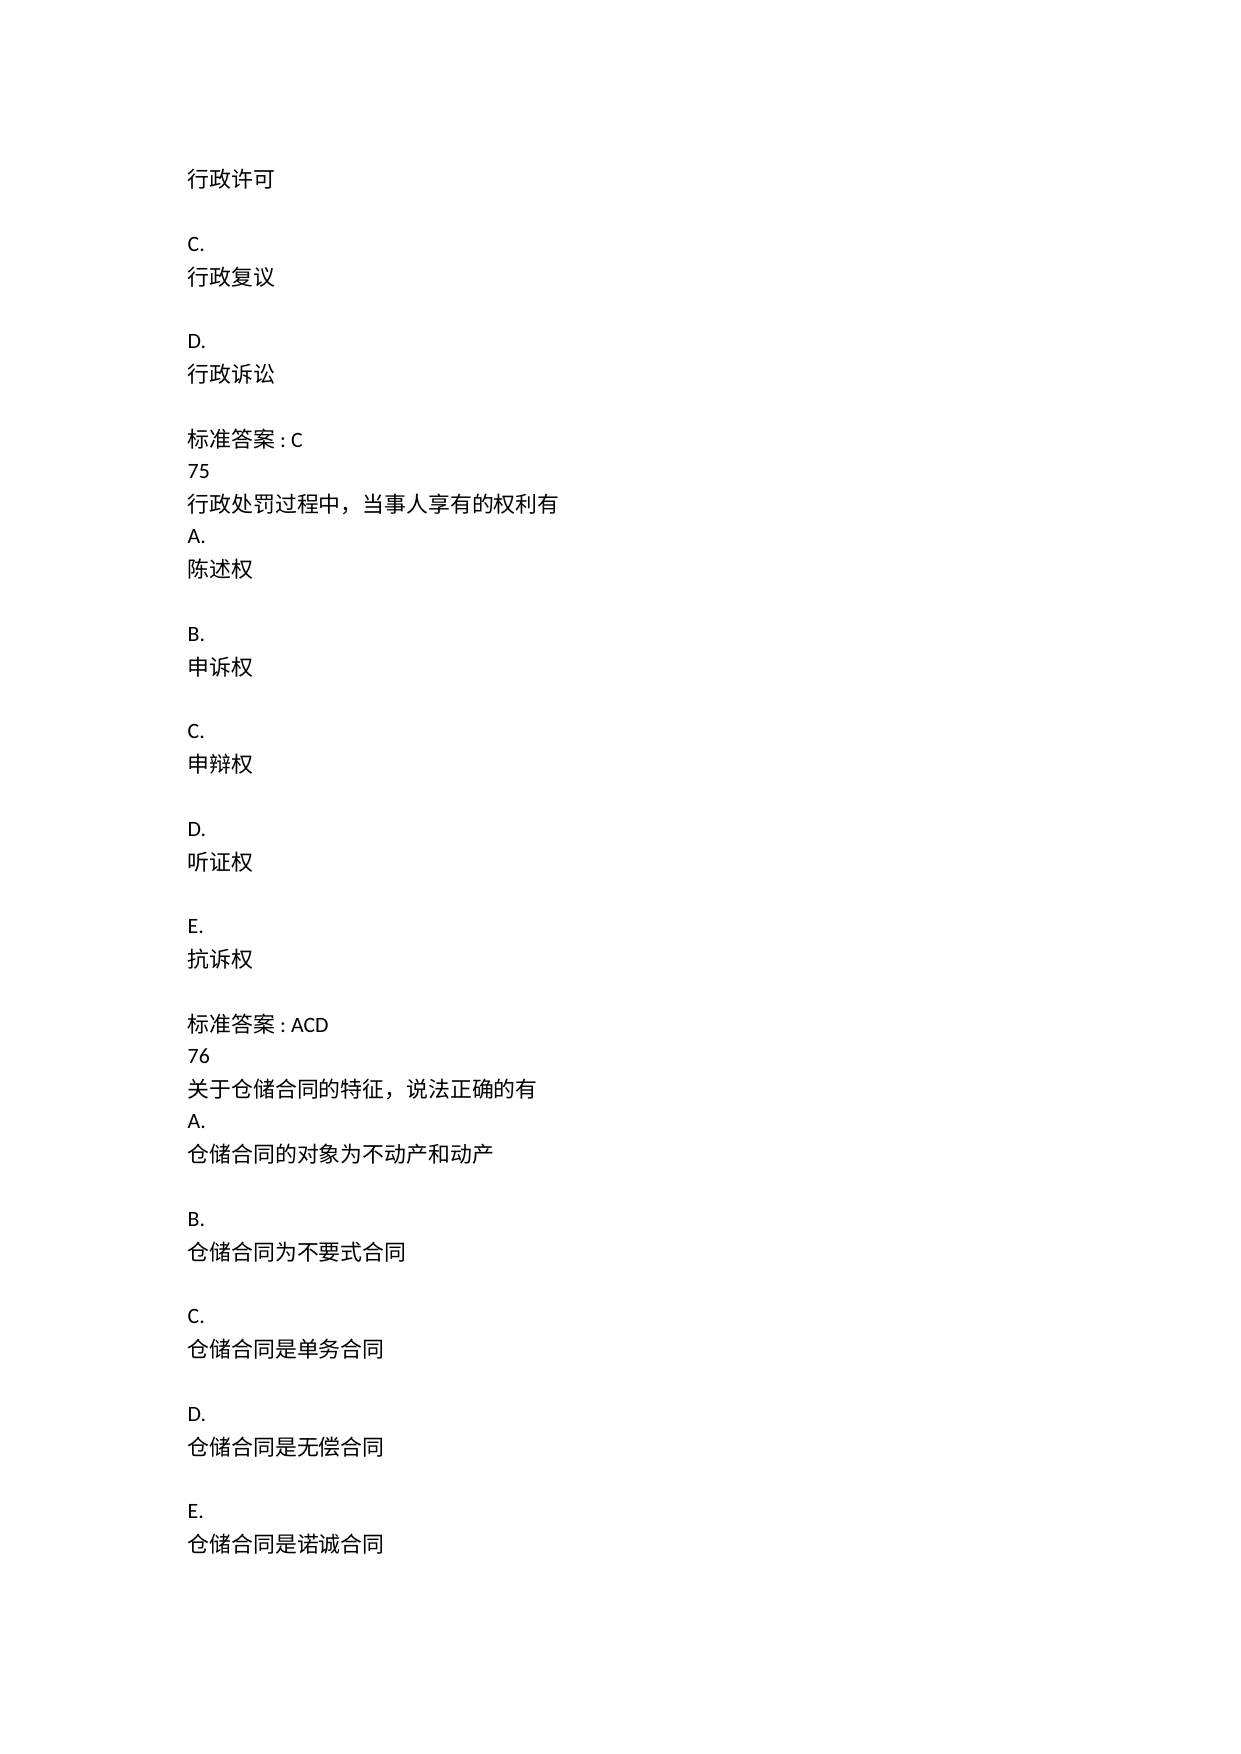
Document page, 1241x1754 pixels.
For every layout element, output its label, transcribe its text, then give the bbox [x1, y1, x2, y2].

text 行政许可 [187, 162, 1053, 194]
text 标准答案 : ACD [187, 1007, 1053, 1039]
text A. [187, 519, 1053, 552]
text 75 [187, 454, 1053, 487]
text 关于仓储合同的特征，说法正确的有 [187, 1072, 1053, 1104]
text 仓储合同是单务合同 [187, 1332, 1053, 1364]
text C. [187, 1299, 1053, 1332]
text 仓储合同是诺诚合同 [187, 1527, 1053, 1559]
text 听证权 [187, 844, 1053, 877]
text 抗诉权 [187, 942, 1053, 974]
text 仓储合同是无偿合同 [187, 1429, 1053, 1462]
text 标准答案 : C [187, 422, 1053, 454]
text E. [187, 1494, 1053, 1527]
text 76 [187, 1039, 1053, 1072]
text 陈述权 [187, 552, 1053, 584]
text 行政处罚过程中，当事人享有的权利有 [187, 487, 1053, 519]
text 仓储合同为不要式合同 [187, 1234, 1053, 1267]
text 仓储合同的对象为不动产和动产 [187, 1137, 1053, 1169]
text B. [187, 1202, 1053, 1234]
text 行政复议 [187, 259, 1053, 292]
text A. [187, 1104, 1053, 1137]
text B. [187, 617, 1053, 649]
text 申辩权 [187, 747, 1053, 779]
text D. [187, 812, 1053, 844]
text C. [187, 227, 1053, 259]
text 行政诉讼 [187, 357, 1053, 389]
text C. [187, 714, 1053, 747]
text D. [187, 1397, 1053, 1429]
text 申诉权 [187, 649, 1053, 682]
text E. [187, 909, 1053, 942]
text D. [187, 324, 1053, 357]
